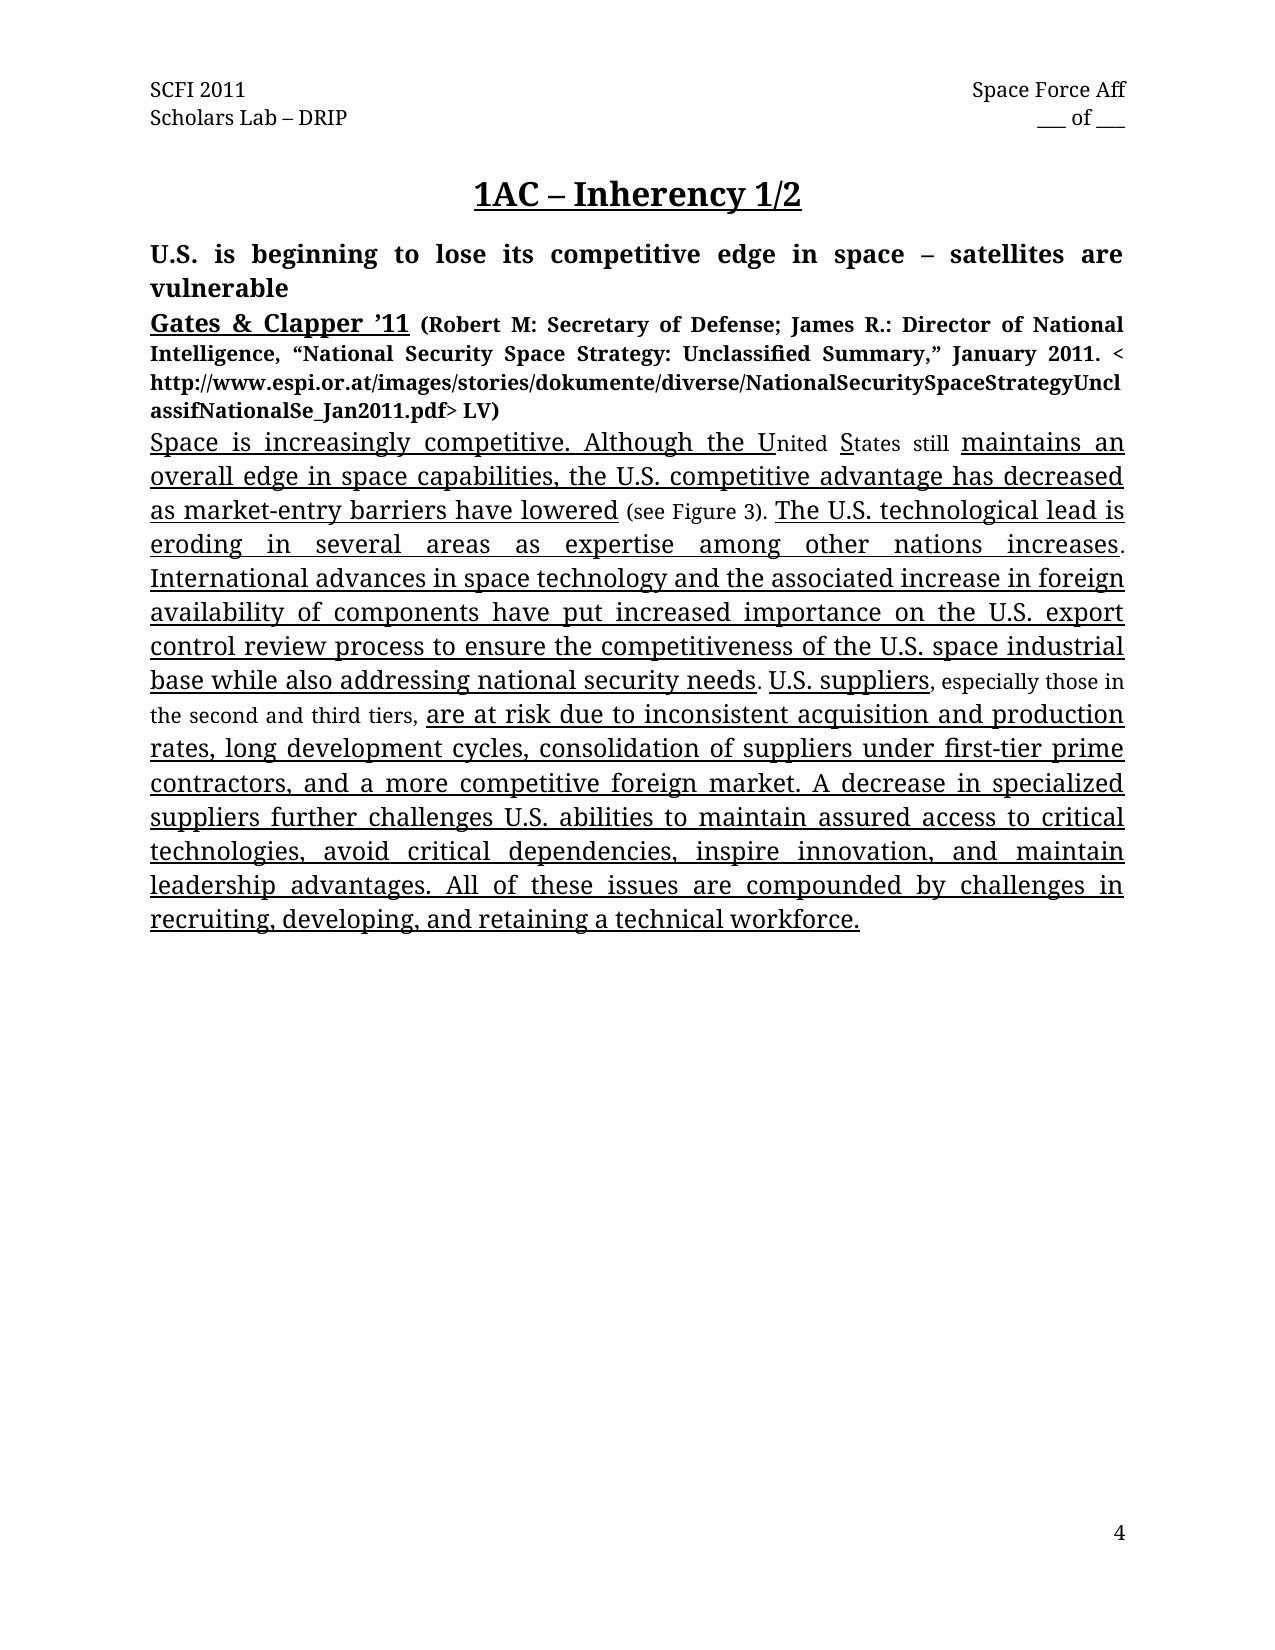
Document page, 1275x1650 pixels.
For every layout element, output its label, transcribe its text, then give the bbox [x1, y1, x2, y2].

subtitle 1AC – Inherency 1/2 [150, 171, 1125, 216]
subtitle U.S. is beginning to lose its competitive edge in space – satellites are vulnerable [150, 237, 1125, 305]
text Space is increasingly competitive. Although the United States still maintains an overall edge in space capabilities, the U.S. competitive advantage has decreased as market-entry barriers have lowered (see Figure 3). The U.S. technological lead is eroding in several areas as expertise among other nations increases. International advances in space technology and the associated increase in foreign availability of components have put increased importance on the U.S. export control review process to ensure the competitiveness of the U.S. space industrial base while also addressing national security needs. U.S. suppliers, especially those in the second and third tiers, are at risk due to inconsistent acquisition and production rates, long development cycles, consolidation of suppliers under first-tier prime contractors, and a more competitive foreign market. A decrease in specialized suppliers further challenges U.S. abilities to maintain assured access to critical technologies, avoid critical dependencies, inspire innovation, and maintain leadership advantages. All of these issues are compounded by challenges in recruiting, developing, and retaining a technical workforce. [150, 424, 1125, 590]
text Space is increasingly competitive. Although the United States still maintains an overall edge in space capabilities, the U.S. competitive advantage has decreased as market-entry barriers have lowered (see Figure 3). The U.S. technological lead is eroding in several areas as expertise among other nations increases. International advances in space technology and the associated increase in foreign availability of components have put increased importance on the U.S. export control review process to ensure the competitiveness of the U.S. space industrial base while also addressing national security needs. U.S. suppliers, especially those in the second and third tiers, are at risk due to inconsistent acquisition and production rates, long development cycles, consolidation of suppliers under first-tier prime contractors, and a more competitive foreign market. A decrease in specialized suppliers further challenges U.S. abilities to maintain assured access to critical technologies, avoid critical dependencies, inspire innovation, and maintain leadership advantages. All of these issues are compounded by challenges in recruiting, developing, and retaining a technical workforce. [150, 660, 1125, 760]
text Gates & Clapper ’11 (Robert M: Secretary of Defense; James R.: Director of National Intelligence, “National Security Space Strategy: Unclassified Summary,” January 2011. < http://www.espi.or.at/images/stories/dokumente/diverse/NationalSecuritySpaceStrategyUnclassifNationalSe_Jan2011.pdf> LV) [150, 305, 1125, 424]
